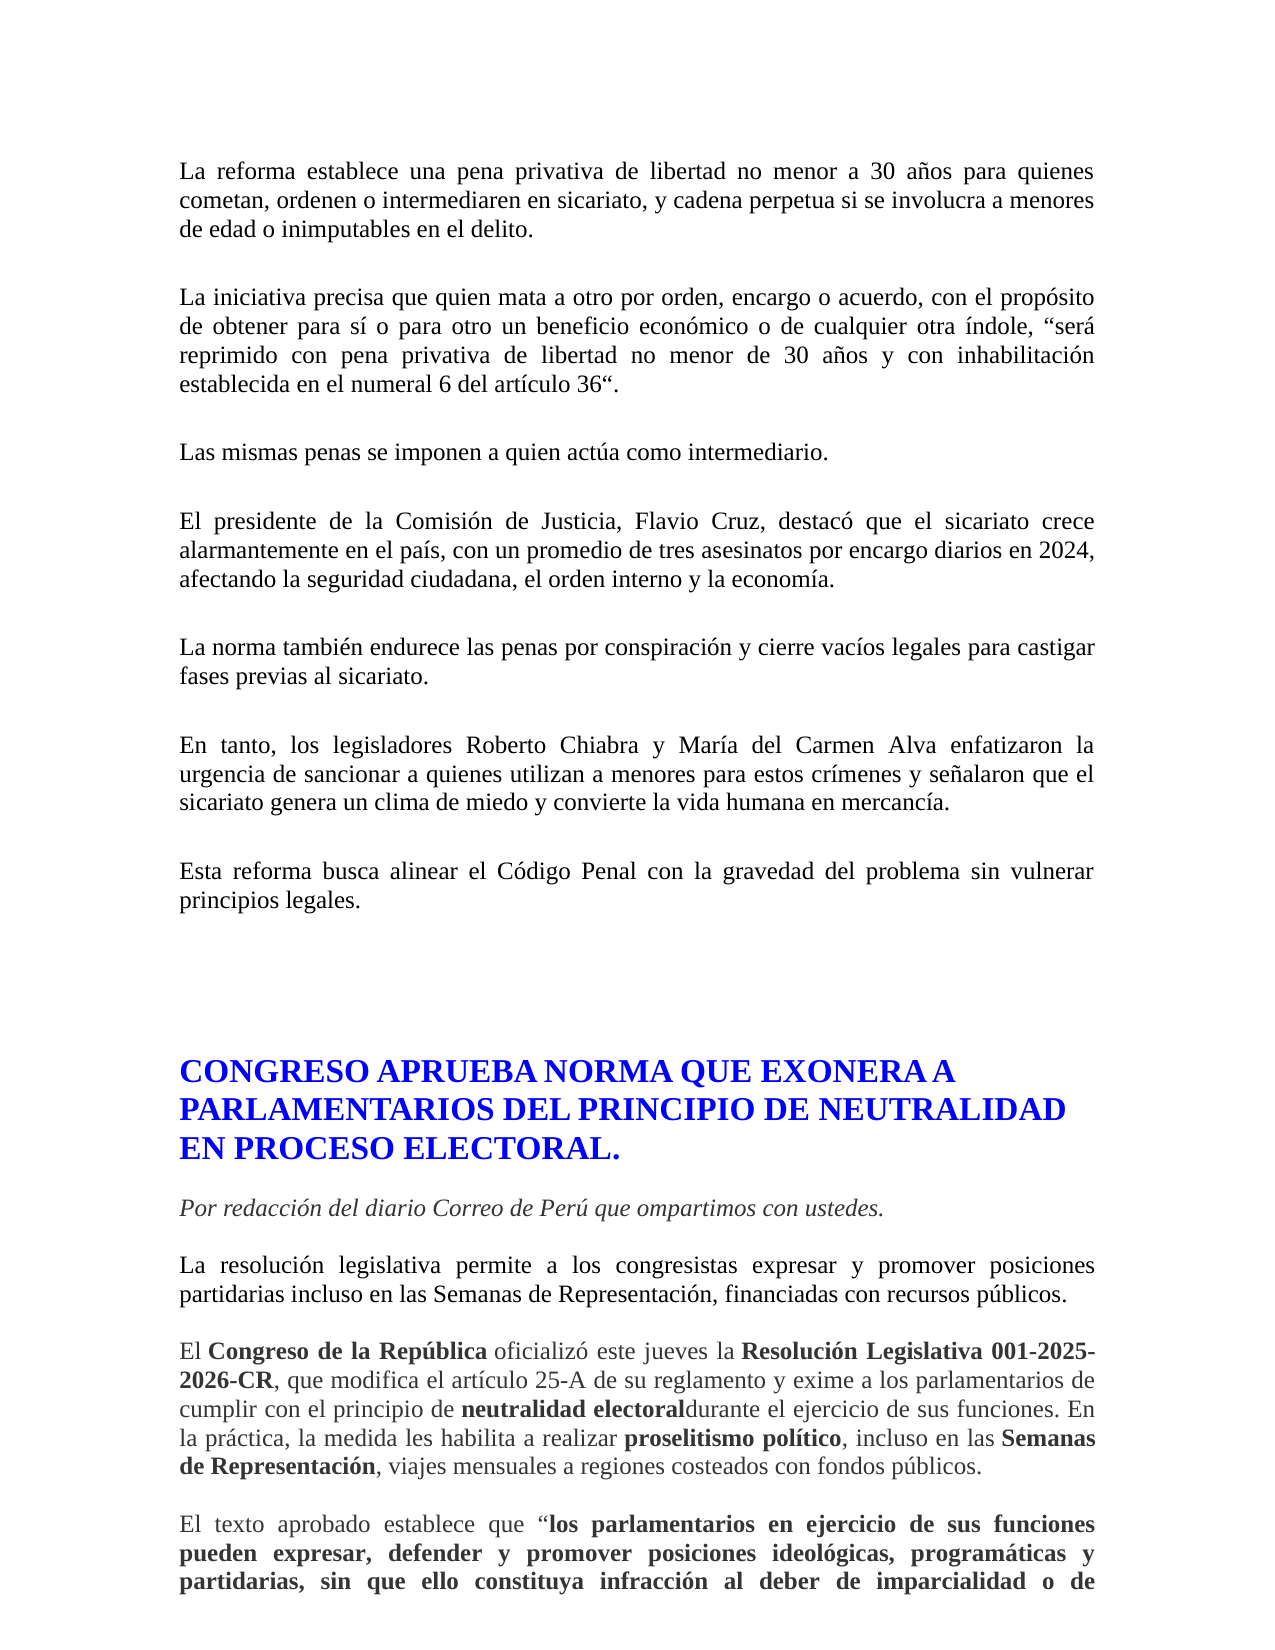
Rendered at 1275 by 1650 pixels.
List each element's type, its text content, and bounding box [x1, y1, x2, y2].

text Las mismas penas se imponen a quien actúa como intermediario. [179, 437, 1096, 466]
text Por redacción del diario Correo de Perú que ompartimos con ustedes. [179, 1193, 1096, 1221]
text El Congreso de la República oficializó este jueves la Resolución Legislativa 001-2025-2026-CR, que modifica el artículo 25-A de su reglamento y exime a los parlamentarios de cumplir con el principio de neutralidad electoraldurante el ejercicio de sus funciones. En la práctica, la medida les habilita a realizar proselitismo político, incluso en las Semanas de Representación, viajes mensuales a regiones costeados con fondos públicos. [179, 1336, 1096, 1480]
text La iniciativa precisa que quien mata a otro por orden, encargo o acuerdo, con el propósito de obtener para sí o para otro un beneficio económico o de cualquier otra índole, “será reprimido con pena privativa de libertad no menor de 30 años y con inhabilitación establecida en el numeral 6 del artículo 36“. [179, 282, 1096, 397]
text CONGRESO APRUEBA NORMA QUE EXONERA A PARLAMENTARIOS DEL PRINCIPIO DE NEUTRALIDAD EN PROCESO ELECTORAL. [179, 1051, 1096, 1166]
text En tanto, los legisladores Roberto Chiabra y María del Carmen Alva enfatizaron la urgencia de sancionar a quienes utilizan a menores para estos crímenes y señalaron que el sicariato genera un clima de miedo y convierte la vida humana en mercancía. [179, 730, 1096, 816]
text Esta reforma busca alinear el Código Penal con la gravedad del problema sin vulnerar principios legales. [179, 856, 1096, 914]
text La resolución legislativa permite a los congresistas expresar y promover posiciones partidarias incluso en las Semanas de Representación, financiadas con recursos públicos. [179, 1250, 1096, 1308]
text El presidente de la Comisión de Justicia, Flavio Cruz, destacó que el sicariato crece alarmantemente en el país, con un promedio de tres asesinatos por encargo diarios en 2024, afectando la seguridad ciudadana, el orden interno y la economía. [179, 506, 1096, 592]
text La norma también endurece las penas por conspiración y cierre vacíos legales para castigar fases previas al sicariato. [179, 632, 1096, 690]
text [179, 1509, 1096, 1595]
text La reforma establece una pena privativa de libertad no menor a 30 años para quienes cometan, ordenen o intermediaren en sicariato, y cadena perpetua si se involucra a menores de edad o inimputables en el delito. [179, 156, 1096, 242]
